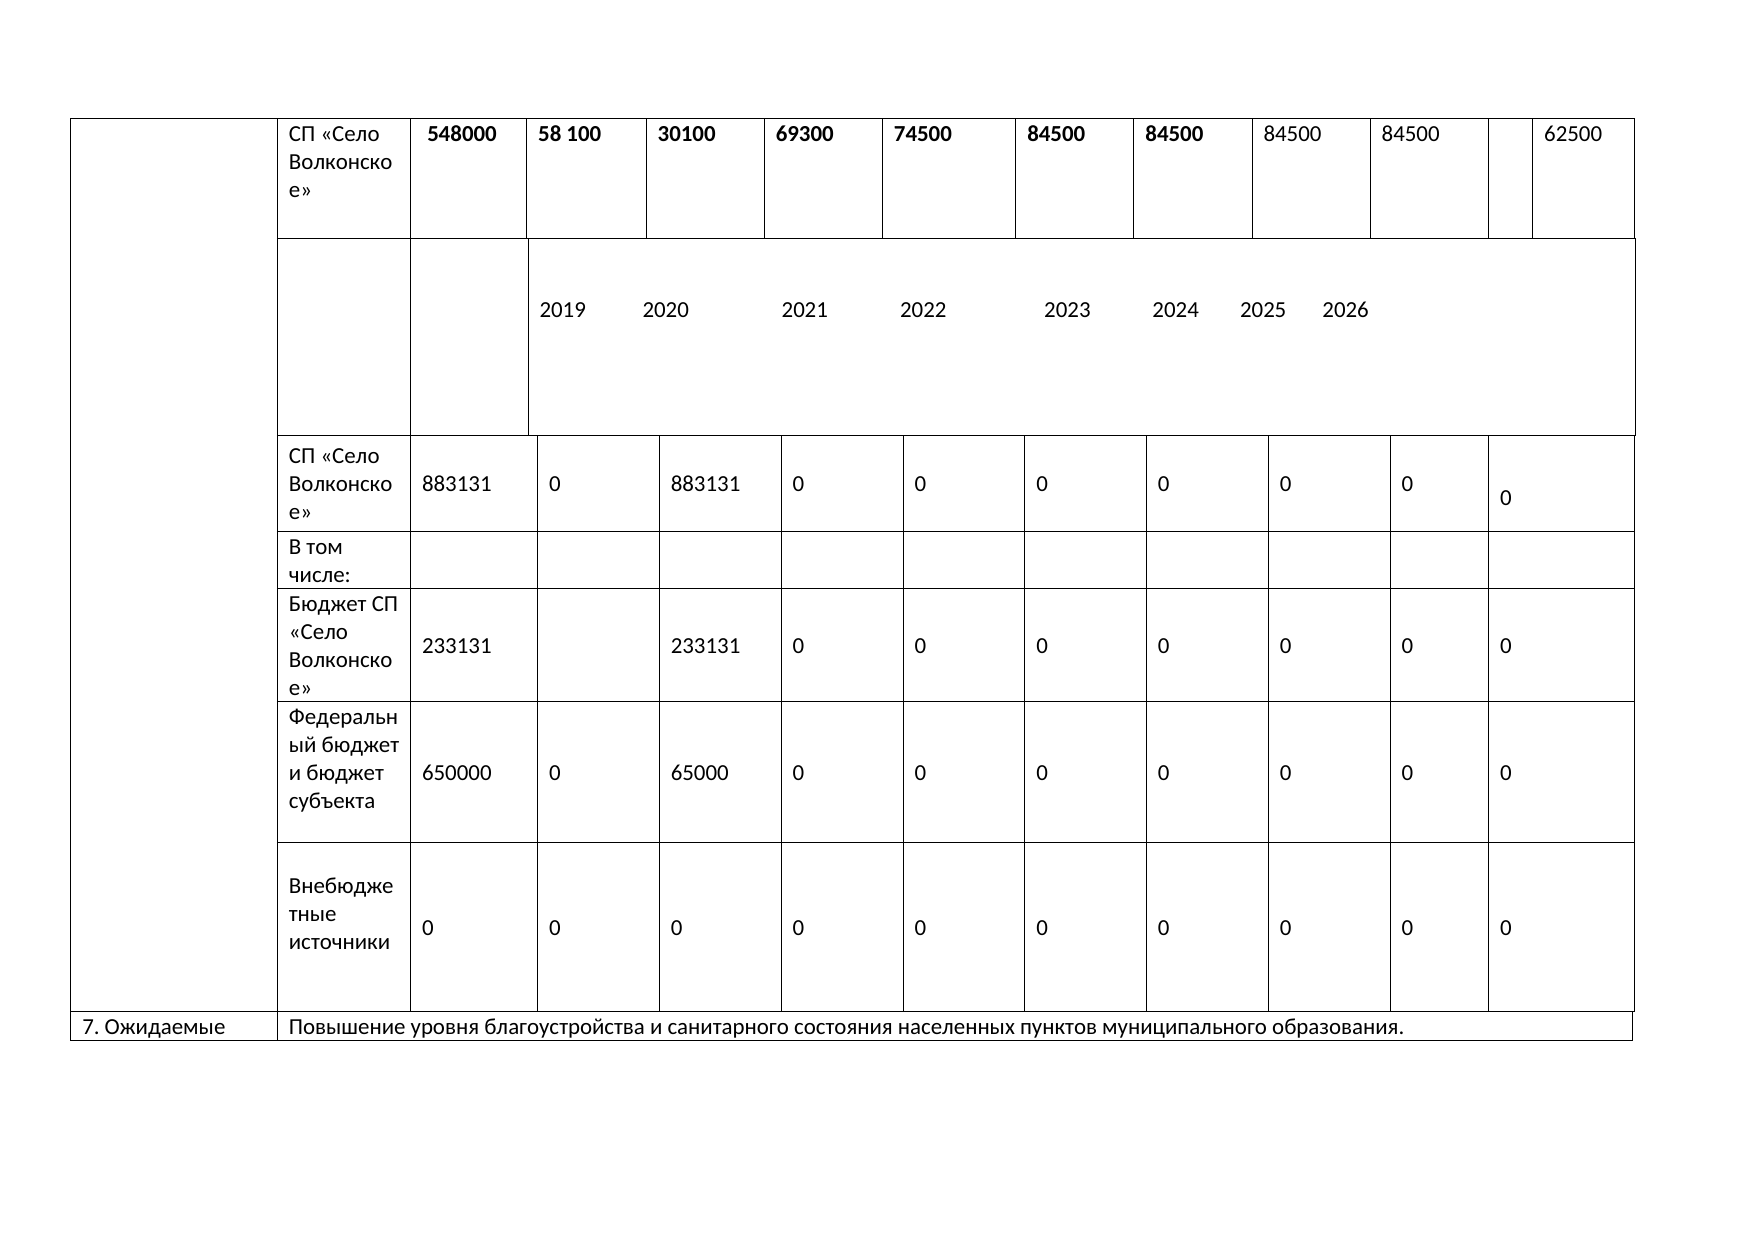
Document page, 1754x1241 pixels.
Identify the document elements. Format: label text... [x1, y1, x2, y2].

table_cell 0 [538, 436, 659, 531]
table_cell 0 [904, 436, 1024, 531]
table_cell 0 [1025, 589, 1146, 701]
table_cell 62500 [1533, 119, 1634, 238]
table_cell 74500 [883, 119, 1015, 238]
table_cell [1391, 532, 1488, 588]
table_cell 233131 [660, 589, 781, 701]
table_cell 84500 [1016, 119, 1133, 238]
table_cell 548000 [411, 119, 526, 238]
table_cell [278, 1012, 1632, 1040]
table_cell [538, 589, 659, 701]
table_cell 0 [1489, 843, 1634, 1011]
table_cell [1147, 532, 1268, 588]
table_cell 0 [782, 589, 903, 701]
table_cell 650000 [411, 702, 537, 842]
table_cell 0 [1489, 436, 1634, 531]
table_cell [278, 239, 410, 435]
table_cell 0 [1025, 702, 1146, 842]
table_cell 0 [1269, 702, 1390, 842]
table_cell Бюджет СП «Село Волконское» [278, 589, 410, 701]
table_cell Внебюджетные источники [278, 843, 410, 1011]
table_cell 0 [411, 843, 537, 1011]
table_cell 0 [1147, 589, 1268, 701]
table_cell 0 [1391, 702, 1488, 842]
table_cell 0 [1025, 843, 1146, 1011]
table_cell 84500 [1253, 119, 1370, 238]
table_cell [660, 532, 781, 588]
table_cell 883131 [411, 436, 537, 531]
table_cell [1489, 119, 1532, 238]
table_cell 0 [538, 843, 659, 1011]
table_cell 0 [782, 436, 903, 531]
table_cell [1489, 532, 1634, 588]
table_cell 58 100 [527, 119, 646, 238]
table_cell 0 [1391, 843, 1488, 1011]
table_cell 0 [904, 843, 1024, 1011]
table_cell В том числе: [278, 532, 410, 588]
table_cell 84500 [1134, 119, 1252, 238]
table_cell 0 [1025, 436, 1146, 531]
table_cell 65000 [660, 702, 781, 842]
table_cell 0 [1489, 702, 1634, 842]
table_cell [1025, 532, 1146, 588]
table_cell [71, 1012, 277, 1040]
table_cell 0 [1147, 436, 1268, 531]
table_cell 0 [1269, 843, 1390, 1011]
table_cell СП «Село Волконское» [278, 436, 410, 531]
table_cell 2019 2020 2021 2022 2023 2024 2025 2026 [529, 239, 1635, 435]
table_cell 0 [904, 589, 1024, 701]
table_cell 0 [1269, 436, 1390, 531]
table_cell 233131 [411, 589, 537, 701]
table_cell СП «Село Волконское» [278, 119, 410, 238]
table_cell [1269, 532, 1390, 588]
table_cell 30100 [647, 119, 764, 238]
table_cell 69300 [765, 119, 882, 238]
table_cell 0 [1391, 589, 1488, 701]
table_cell 0 [1489, 589, 1634, 701]
table_cell 0 [782, 702, 903, 842]
table_cell 0 [538, 702, 659, 842]
table_cell [411, 532, 537, 588]
table_cell 0 [1147, 702, 1268, 842]
table_cell [411, 239, 528, 435]
table_cell 0 [1391, 436, 1488, 531]
table_cell 0 [660, 843, 781, 1011]
table_cell 0 [1269, 589, 1390, 701]
table_cell 883131 [660, 436, 781, 531]
table_cell 0 [904, 702, 1024, 842]
table_cell [538, 532, 659, 588]
table_cell 0 [782, 843, 903, 1011]
table_cell [782, 532, 903, 588]
table_cell [904, 532, 1024, 588]
table_cell Федеральный бюджет и бюджет субъекта [278, 702, 410, 842]
table_cell 84500 [1371, 119, 1488, 238]
table_cell 0 [1147, 843, 1268, 1011]
